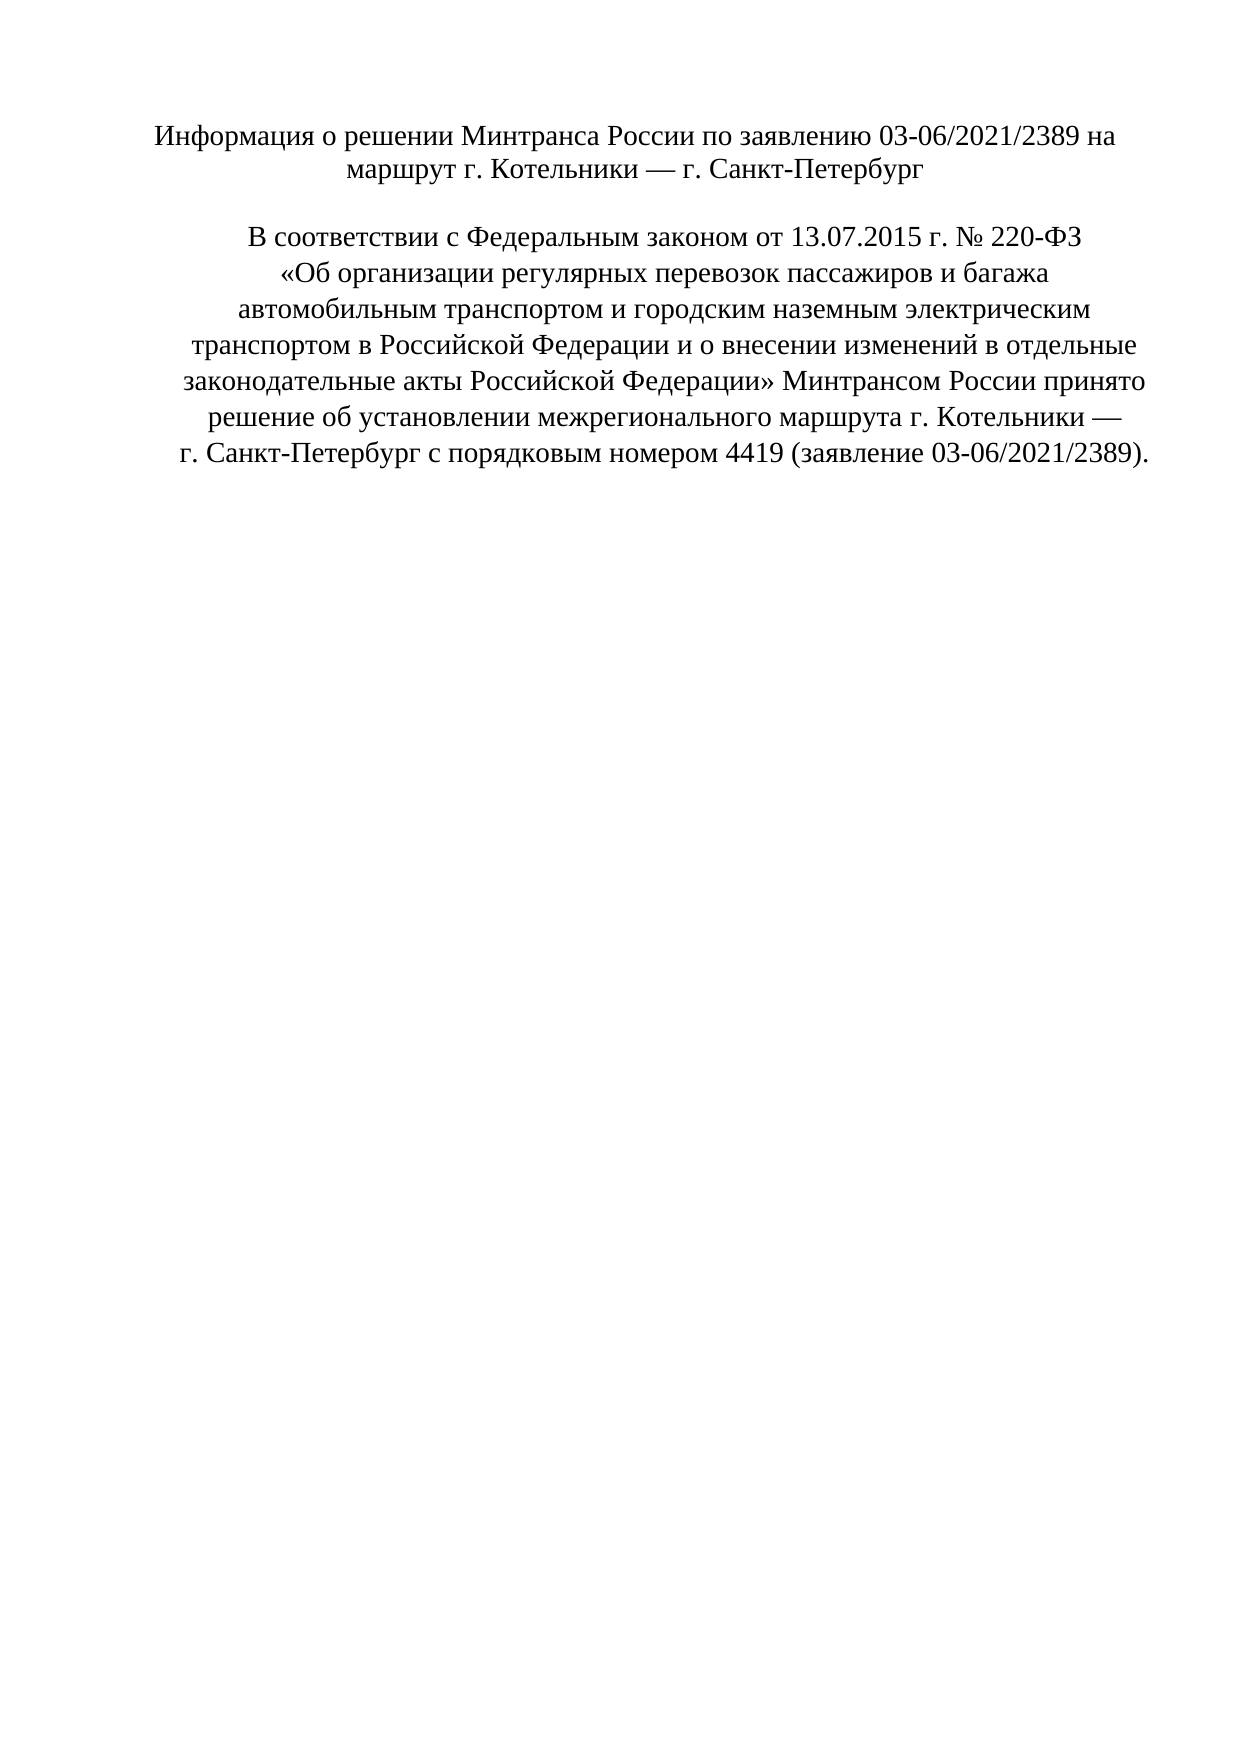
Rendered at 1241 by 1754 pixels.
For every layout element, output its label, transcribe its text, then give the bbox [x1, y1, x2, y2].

text В соответствии с Федеральным законом от 13.07.2015 г. № 220-ФЗ «Об организации регулярных перевозок пассажиров и багажа автомобильным транспортом и городским наземным электрическим транспортом в Российской Федерации и о внесении изменений в отдельные законодательные акты Российской Федерации» Минтрансом России принято решение об установлении межрегионального маршрута г. Котельники — г. Санкт-Петербург с порядковым номером 4419 (заявление 03-06/2021/2389). [177, 219, 1152, 469]
text Информация о решении Минтранса России по заявлению 03-06/2021/2389 на маршрут г. Котельники — г. Санкт-Петербург [118, 118, 1152, 185]
